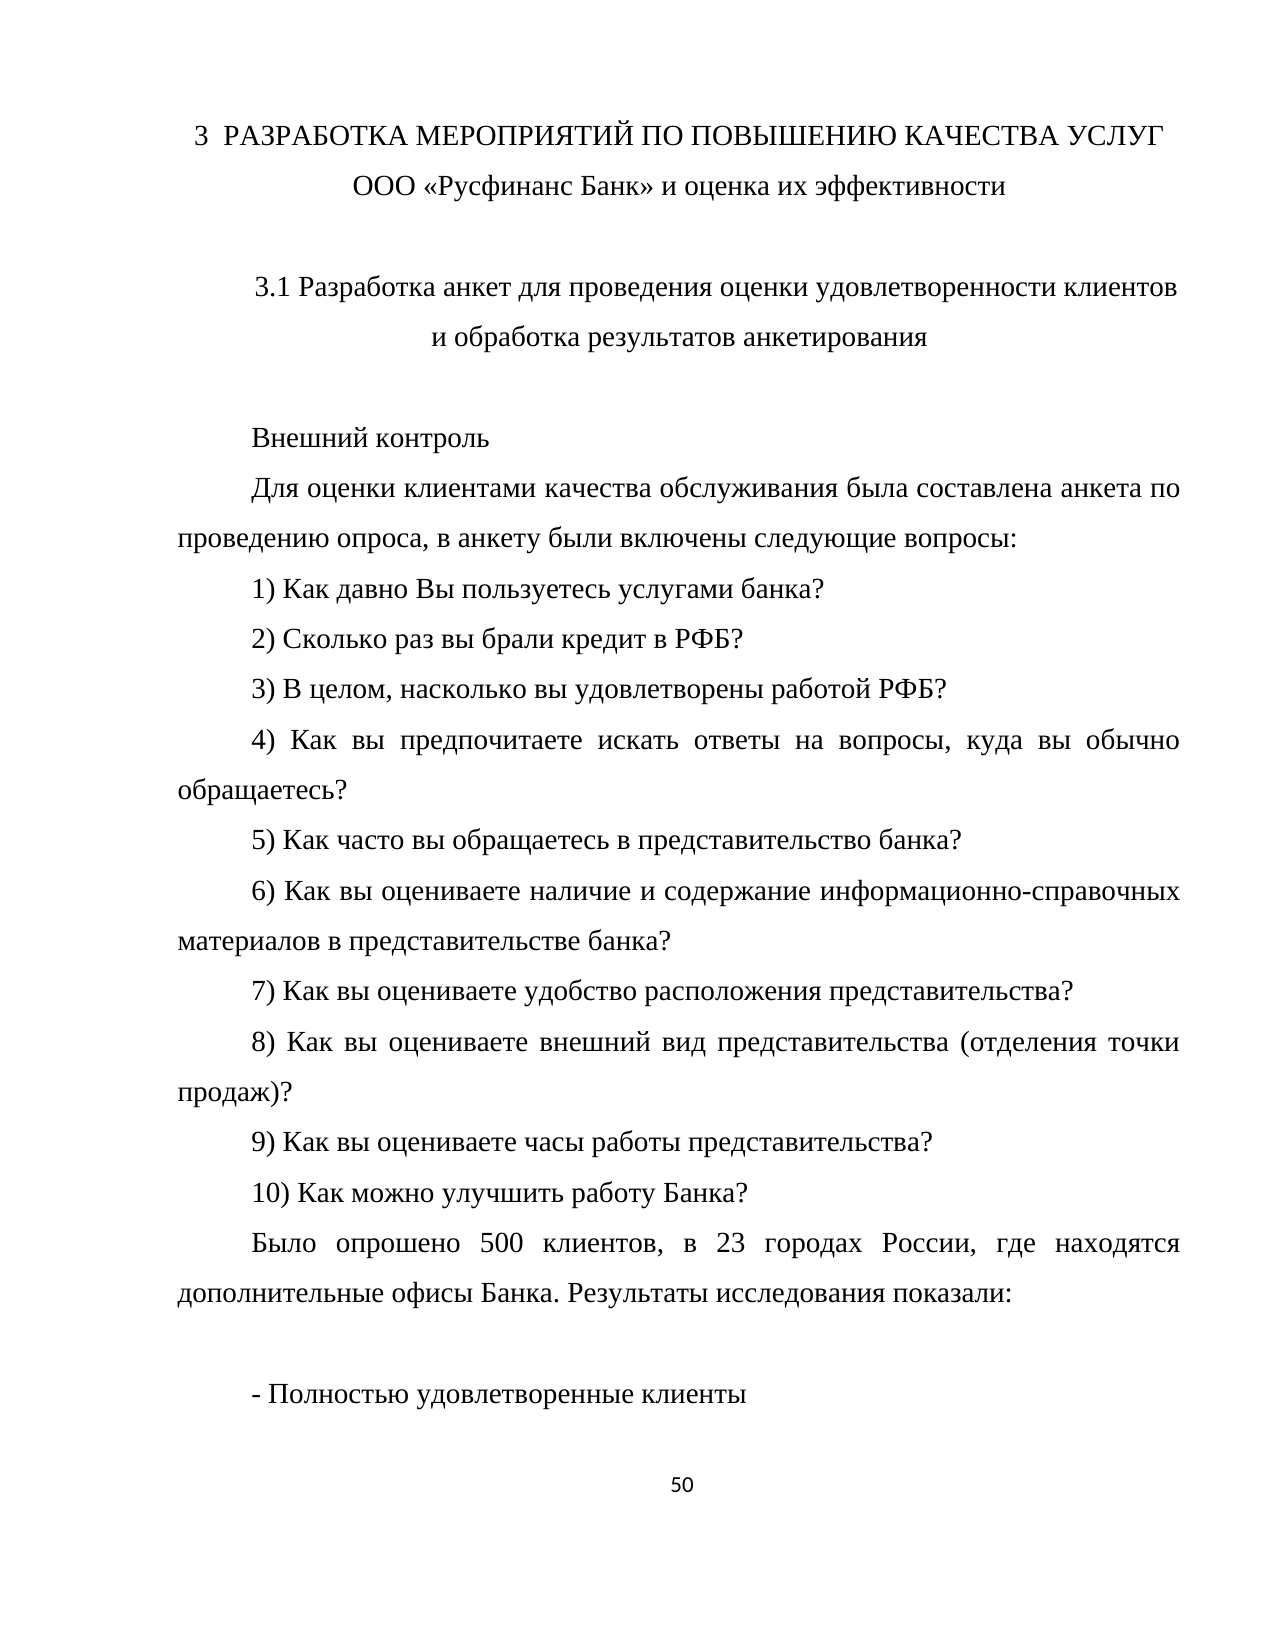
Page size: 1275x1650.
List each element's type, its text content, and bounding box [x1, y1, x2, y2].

text 8) Как вы оцениваете внешний вид представительства (отделения точки продаж)? [177, 1024, 1181, 1108]
text 9) Как вы оцениваете часы работы представительства? [177, 1124, 1181, 1158]
text 4) Как вы предпочитаете искать ответы на вопросы, куда вы обычно обращаетесь? [177, 722, 1181, 806]
text 3) В целом, насколько вы удовлетворены работой РФБ? [177, 672, 1181, 705]
text 2) Сколько раз вы брали кредит в РФБ? [177, 621, 1181, 655]
text 10) Как можно улучшить работу Банка? [177, 1175, 1181, 1208]
text 1) Как давно Вы пользуетесь услугами банка? [177, 571, 1181, 604]
text Внешний контроль [177, 420, 1181, 453]
text Было опрошено 500 клиентов, в 23 городах России, где находятся дополнительные офисы Банка. Результаты исследования показали: [177, 1225, 1181, 1309]
text 7) Как вы оцениваете удобство расположения представительства? [177, 973, 1181, 1007]
text 3.1 Разработка анкет для проведения оценки удовлетворенности клиентов и обработка результатов анкетирования [177, 269, 1181, 353]
text Для оценки клиентами качества обслуживания была составлена анкета по проведению опроса, в анкету были включены следующие вопросы: [177, 470, 1181, 554]
text 5) Как часто вы обращаетесь в представительство банка? [177, 822, 1181, 856]
text - Полностью удовлетворенные клиенты [177, 1376, 1181, 1409]
text 3 РАЗРАБОТКА МЕРОПРИЯТИЙ ПО ПОВЫШЕНИЮ КАЧЕСТВА УСЛУГ ООО «Русфинанс Банк» и оценка их эффективности [177, 118, 1181, 202]
text 6) Как вы оцениваете наличие и содержание информационно-справочных материалов в представительстве банка? [177, 873, 1181, 957]
